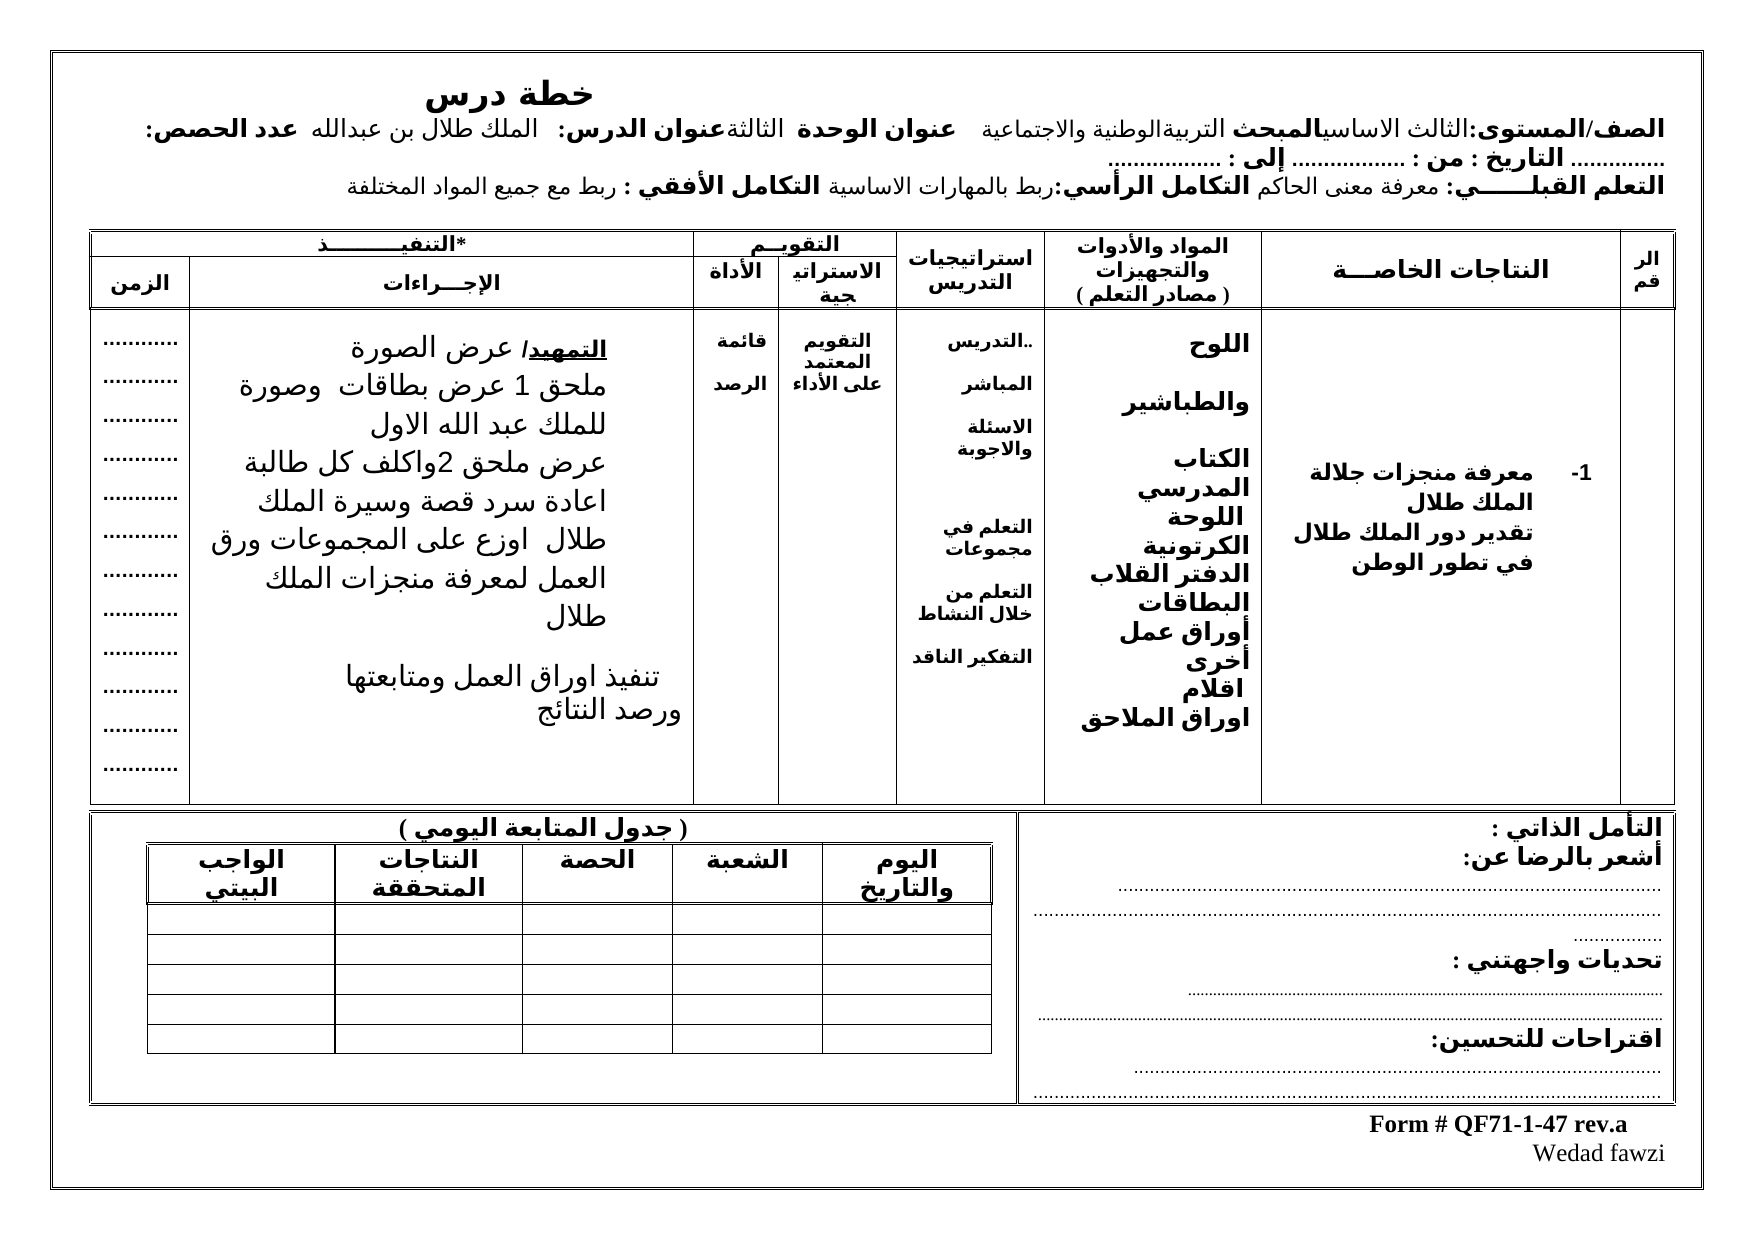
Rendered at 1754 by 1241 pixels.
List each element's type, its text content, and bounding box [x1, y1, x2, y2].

table_cell قائمة الرصد [694, 310, 778, 804]
table_cell ................................................ ................................................ ................................................ [91, 310, 189, 804]
table_cell [1621, 310, 1674, 804]
table_header الرقم [1621, 232, 1674, 307]
text الصف/المستوى:الثالث الاساسيالمبحث التربيةالوطنية والاجتماعية عنوان الوحدة الثالثةعنوان الدرس: الملك طلال بن عبدالله عدد الحصص: ............... التاريخ : من : .................. إلى : .................. [89, 114, 1665, 171]
table_header استراتيجيات التدريس [897, 232, 1044, 307]
table_cell ..التدريس المباشر الاسئلة والاجوبة التعلم في مجموعات التعلم من خلال النشاط التفكير الناقد [897, 310, 1044, 804]
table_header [90, 813, 1016, 1103]
table_cell الإجـــراءات [190, 257, 693, 307]
table_header النتاجات الخاصـــة [1262, 232, 1620, 307]
table_cell معرفة منجزات جلالة الملك طلال تقدير دور الملك طلال في تطور الوطن [1262, 310, 1620, 804]
table_cell الأداة [694, 257, 778, 307]
table_header *التنفيــــــــــذ [90, 232, 693, 256]
table_cell اللوح والطباشير الكتاب المدرسي اللوحة الكرتونية الدفتر القلاب البطاقات أوراق عمل أخرى اقلام اوراق الملاحق [1045, 310, 1261, 804]
table_cell التمهيد/ عرض الصورة ملحق 1 عرض بطاقات وصورة للملك عبد الله الاول عرض ملحق 2واكلف كل طالبة اعادة سرد قصة وسيرة الملك طلال اوزع على المجموعات ورق العمل لمعرفة منجزات الملك طلال تنفيذ اوراق العمل ومتابعتها ورصد النتائج [190, 310, 693, 804]
text خطة درس [89, 75, 1665, 114]
table_cell التقويم المعتمد على الأداء [779, 310, 896, 804]
text التعلم القبلــــــي: معرفة معنى الحاكم التكامل الرأسي:ربط بالمهارات الاساسية التكامل الأفقي : ربط مع جميع المواد المختلفة [89, 171, 1665, 200]
table_cell الاستراتيجية [779, 257, 896, 307]
table_cell الزمن [92, 257, 189, 307]
table_header التقويــم [694, 232, 896, 256]
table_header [1019, 813, 1674, 1103]
table_header المواد والأدوات والتجهيزات ( مصادر التعلم ) [1045, 232, 1261, 307]
